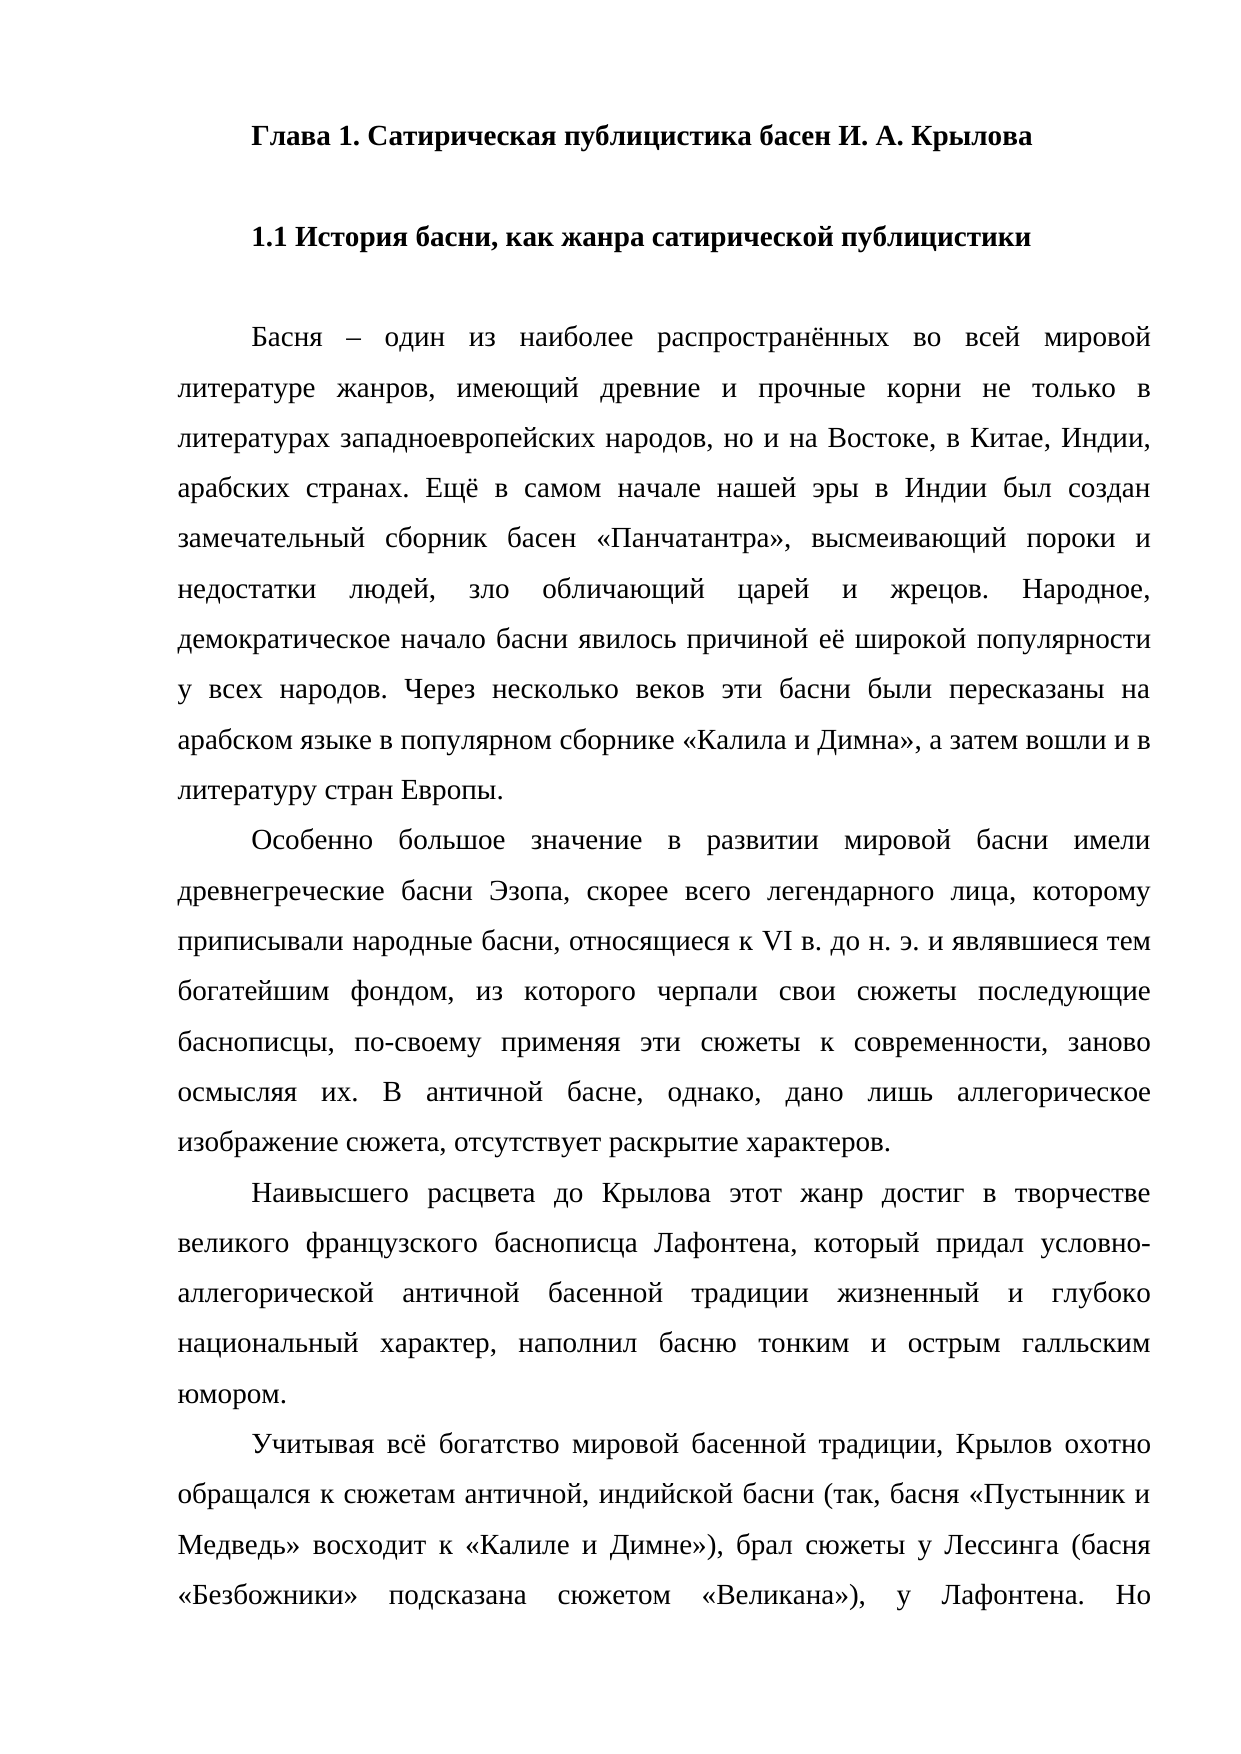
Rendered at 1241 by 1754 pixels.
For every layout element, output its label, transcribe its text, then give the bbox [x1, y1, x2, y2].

text Наивысшего расцвета до Крылова этот жанр достиг в творчестве великого французского баснописца Лафонтена, который придал условно-аллегорической античной басенной традиции жизненный и глубоко национальный характер, наполнил басню тонким и острым галльским юмором. [177, 1175, 1152, 1409]
text Глава 1. Сатирическая публицистика басен И. А. Крылова [177, 118, 1152, 152]
list 1.1 История басни, как жанра сатирической публицистики [251, 219, 1152, 252]
text Басня – один из наиболее распространённых во всей мировой литературе жанров, имеющий древние и прочные корни не только в литературах западноевропейских народов, но и на Востоке, в Китае, Индии, арабских странах. Ещё в самом начале нашей эры в Индии был создан замечательный сборник басен «Панчатантра», высмеивающий пороки и недостатки людей, зло обличающий царей и жрецов. Народное, демократическое начало басни явилось причиной её широкой популярности у всех народов. Через несколько веков эти басни были пересказаны на арабском языке в популярном сборнике «Калила и Димна», а затем вошли и в литературу стран Европы. [177, 319, 1152, 806]
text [177, 1426, 1152, 1611]
text Особенно большое значение в развитии мировой басни имели древнегреческие басни Эзопа, скорее всего легендарного лица, которому приписывали народные басни, относящиеся к VI в. до н. э. и являвшиеся тем богатейшим фондом, из которого черпали свои сюжеты последующие баснописцы, по-своему применяя эти сюжеты к современности, заново осмысляя их. В античной басне, однако, дано лишь аллегорическое изображение сюжета, отсутствует раскрытие характеров. [177, 822, 1152, 1158]
